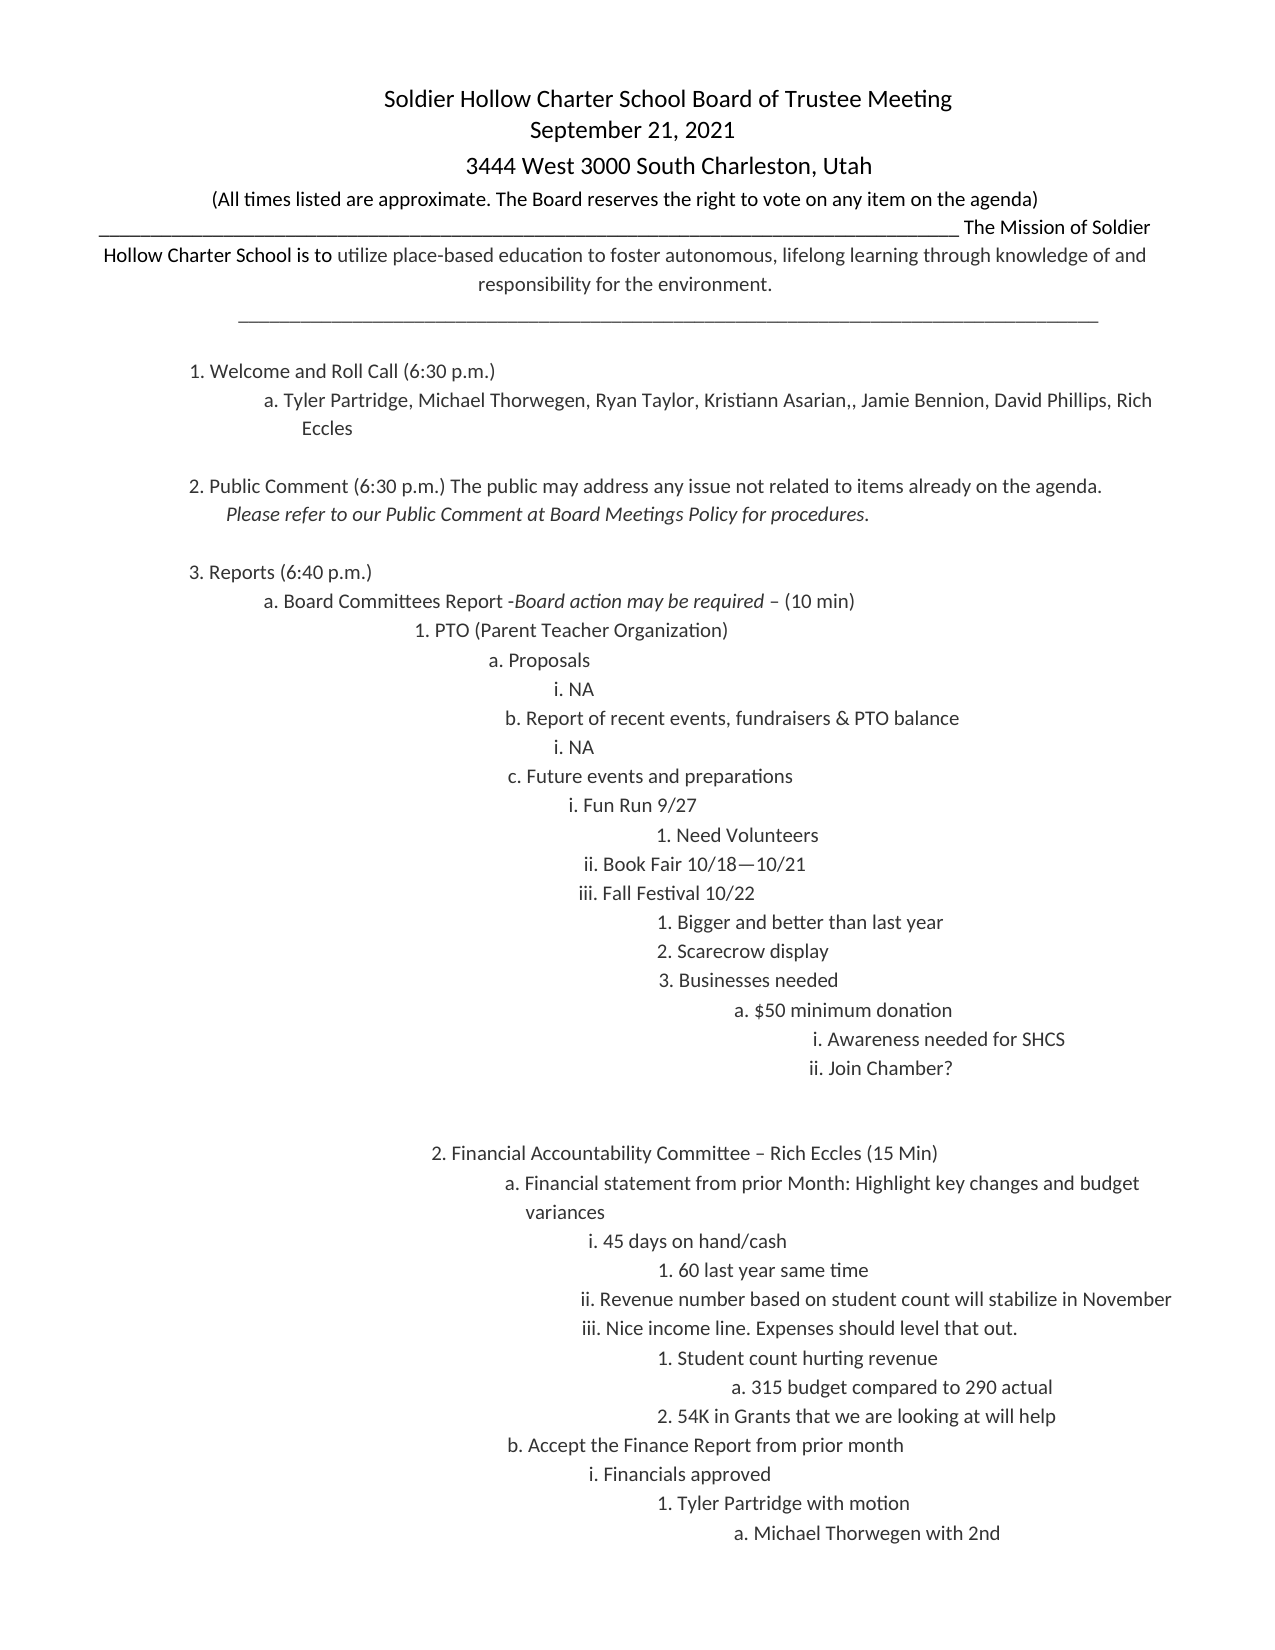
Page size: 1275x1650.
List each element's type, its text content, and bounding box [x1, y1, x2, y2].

text 1. PTO (Parent Teacher Organization) [414, 618, 1180, 643]
text 3444 West 3000 South Charleston, Utah [85, 150, 873, 180]
text ii. Book Fair 10/18—10/21 [85, 851, 806, 876]
text 2. Scarecrow display [85, 938, 828, 964]
text September 21, 2021 [85, 114, 1180, 145]
text (All times listed are approximate. The Board reserves the right to vote on any item on the agenda) ___________________________________________________________________________________ The Mission of Soldier Hollow Charter School is to utilize place-based education to foster autonomous, lifelong learning through knowledge of and responsibility for the environment. [85, 186, 1166, 296]
text b. Accept the Finance Report from prior month [85, 1432, 904, 1458]
text a. Board Committees Report -Board action may be required – (10 min) [263, 588, 1180, 614]
text i. Financials approved [85, 1461, 771, 1487]
text i. Fun Run 9/27 [85, 793, 1180, 818]
text a. 315 budget compared to 290 actual [85, 1374, 1053, 1399]
text 1. 60 last year same time [85, 1257, 869, 1283]
text 1. Need Volunteers [85, 822, 818, 847]
text 3. Businesses needed [85, 968, 839, 993]
text i. 45 days on hand/cash [85, 1228, 787, 1253]
text i. NA [554, 676, 1180, 701]
text 1. Bigger and better than last year [85, 909, 944, 935]
text b. Report of recent events, fundraisers & PTO balance [85, 705, 960, 731]
text a. $50 minimum donation [85, 997, 952, 1022]
text a. Financial statement from prior Month: Highlight key changes and budget [85, 1170, 1140, 1195]
text a. Proposals [488, 647, 1180, 672]
text 1. Tyler Partridge with motion [85, 1491, 910, 1516]
text ___________________________________________________________________________________ [85, 301, 1099, 326]
text iii. Fall Festival 10/22 [85, 880, 755, 906]
text a. Tyler Partridge, Michael Thorwegen, Ryan Taylor, Kristiann Asarian,, Jamie Bennion, David Phillips, Rich Eccles [263, 387, 1167, 441]
text 1. Student count hurting revenue [85, 1345, 938, 1370]
text iii. Nice income line. Expenses should level that out. [85, 1316, 1018, 1341]
text 1. Welcome and Roll Call (6:30 p.m.) [189, 358, 1180, 383]
text Soldier Hollow Charter School Board of Trustee Meeting [85, 83, 953, 114]
text 2. Public Comment (6:30 p.m.) The public may address any issue not related to items already on the agenda. Please refer to our Public Comment at Board Meetings Policy for procedures. [189, 473, 1123, 527]
text c. Future events and preparations [85, 763, 793, 789]
text i. NA [554, 734, 1180, 760]
text 2. 54K in Grants that we are looking at will help [85, 1403, 1056, 1428]
text variances [525, 1199, 1180, 1224]
text ii. Revenue number based on student count will stabilize in November [85, 1286, 1172, 1312]
text ii. Join Chamber? [85, 1055, 953, 1081]
text i. Awareness needed for SHCS [85, 1026, 1065, 1051]
text 2. Financial Accountability Committee – Rich Eccles (15 Min) [85, 1141, 939, 1166]
text a. Michael Thorwegen with 2nd [85, 1520, 1001, 1545]
text 3. Reports (6:40 p.m.) [188, 559, 1180, 585]
